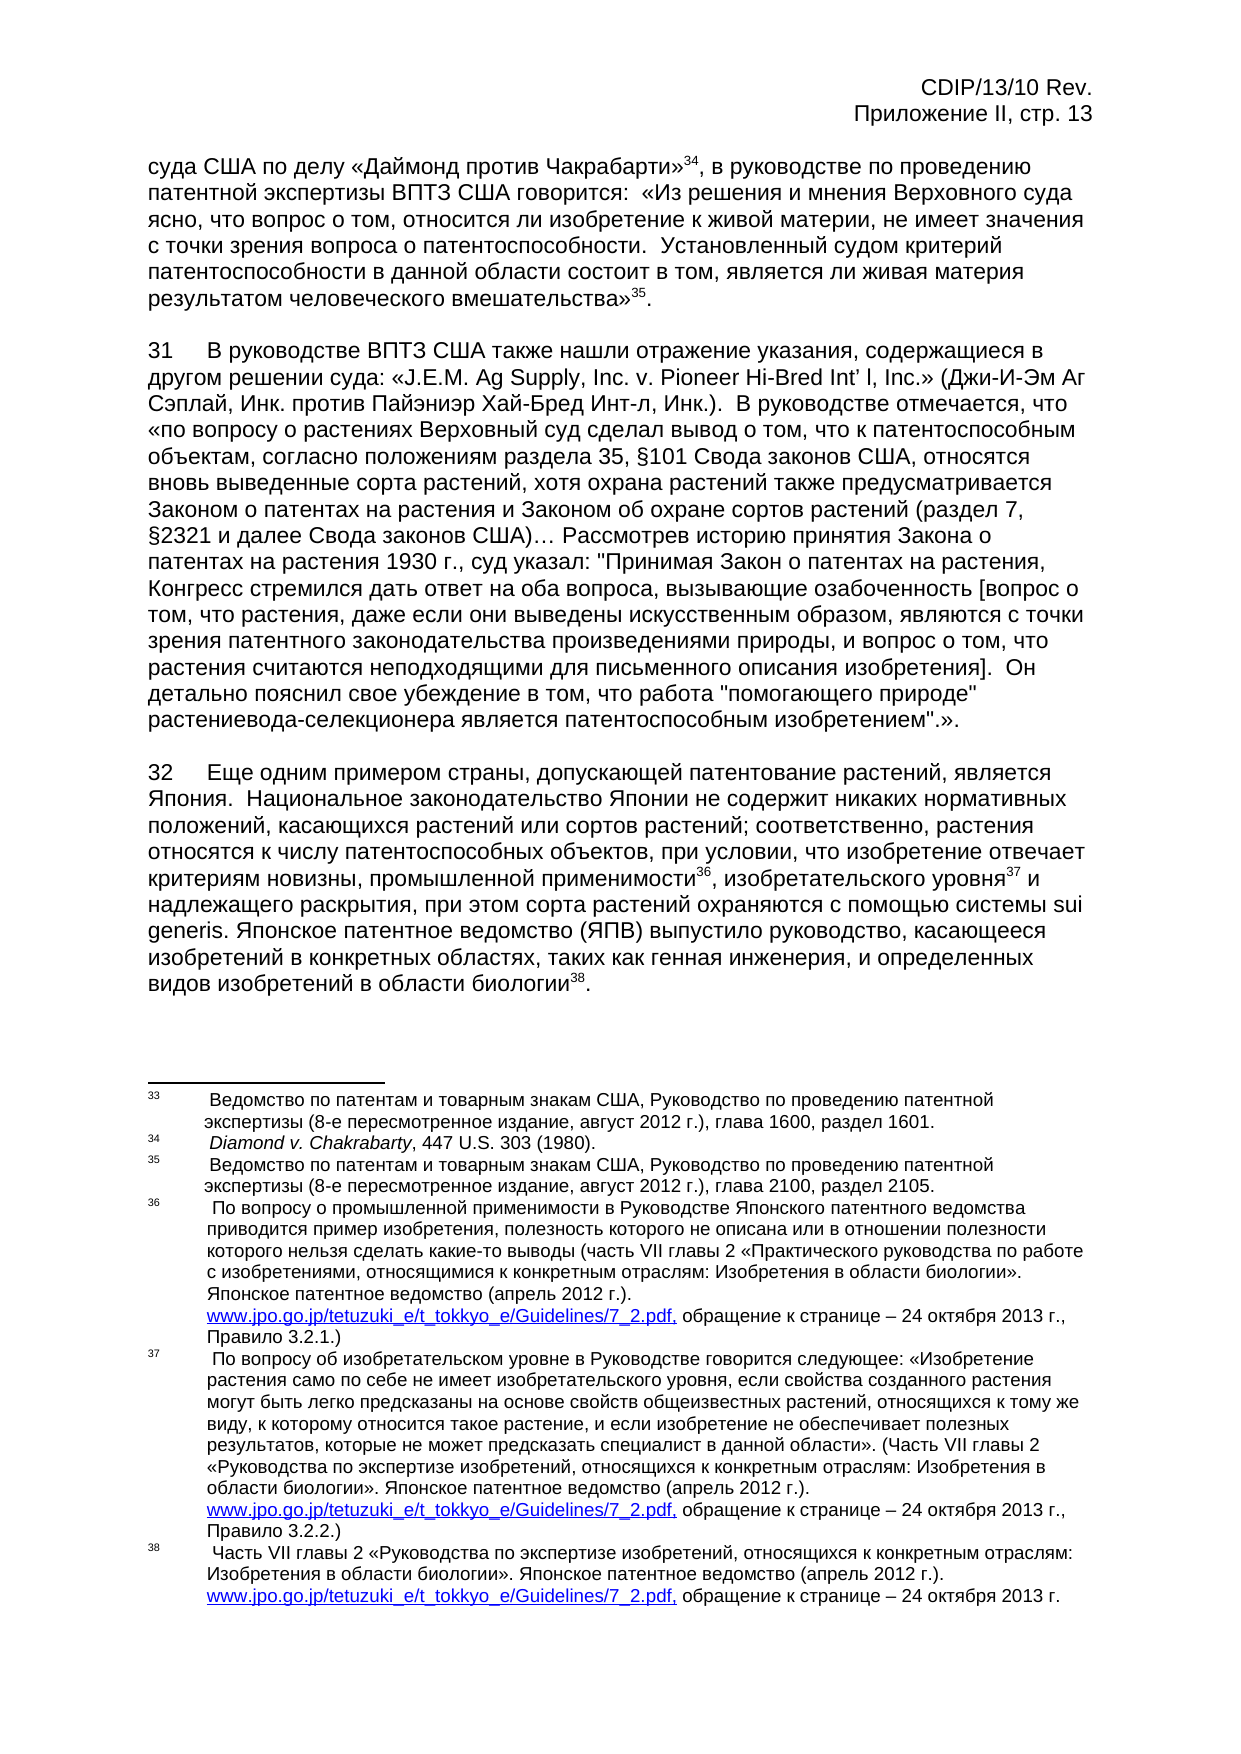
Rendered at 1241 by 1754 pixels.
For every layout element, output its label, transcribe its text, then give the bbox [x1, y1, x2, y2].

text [148, 153, 1093, 311]
text Еще одним примером страны, допускающей патентование растений, является Япония. Национальное законодательство Японии не содержит никаких нормативных положений, касающихся растений или сортов растений; соответственно, растения относятся к числу патентоспособных объектов, при условии, что изобретение отвечает критериям новизны, промышленной применимости, изобретательского уровня и надлежащего раскрытия, при этом сорта растений охраняются с помощью системы sui generis. Японское патентное ведомство (ЯПВ) выпустило руководство, касающееся изобретений в конкретных областях, таких как генная инженерия, и определенных видов изобретений в области биологии. [148, 759, 1093, 996]
text В руководстве ВПТЗ США также нашли отражение указания, содержащиеся в другом решении суда: «J.E.M. Ag Supply, Inc. v. Pioneer Hi-Bred Int’ l, Inc.» (Джи-И-Эм Аг Сэплай, Инк. против Пайэниэр Хай-Бред Инт-л, Инк.). В руководстве отмечается, что «по вопросу о растениях Верховный суд сделал вывод о том, что к патентоспособным объектам, согласно положениям раздела 35, §101 Свода законов США, относятся вновь выведенные сорта растений, хотя охрана растений также предусматривается Законом о патентах на растения и Законом об охране сортов растений (раздел 7, §2321 и далее Свода законов США)… Рассмотрев историю принятия Закона о патентах на растения 1930 г., суд указал: "Принимая Закон о патентах на растения, Конгресс стремился дать ответ на оба вопроса, вызывающие озабоченность [вопрос о том, что растения, даже если они выведены искусственным образом, являются с точки зрения патентного законодательства произведениями природы, и вопрос о том, что растения считаются неподходящими для письменного описания изобретения]. Он детально пояснил свое убеждение в том, что работа "помогающего природе" растениевода-селекционера является патентоспособным изобретением".». [148, 337, 1093, 733]
